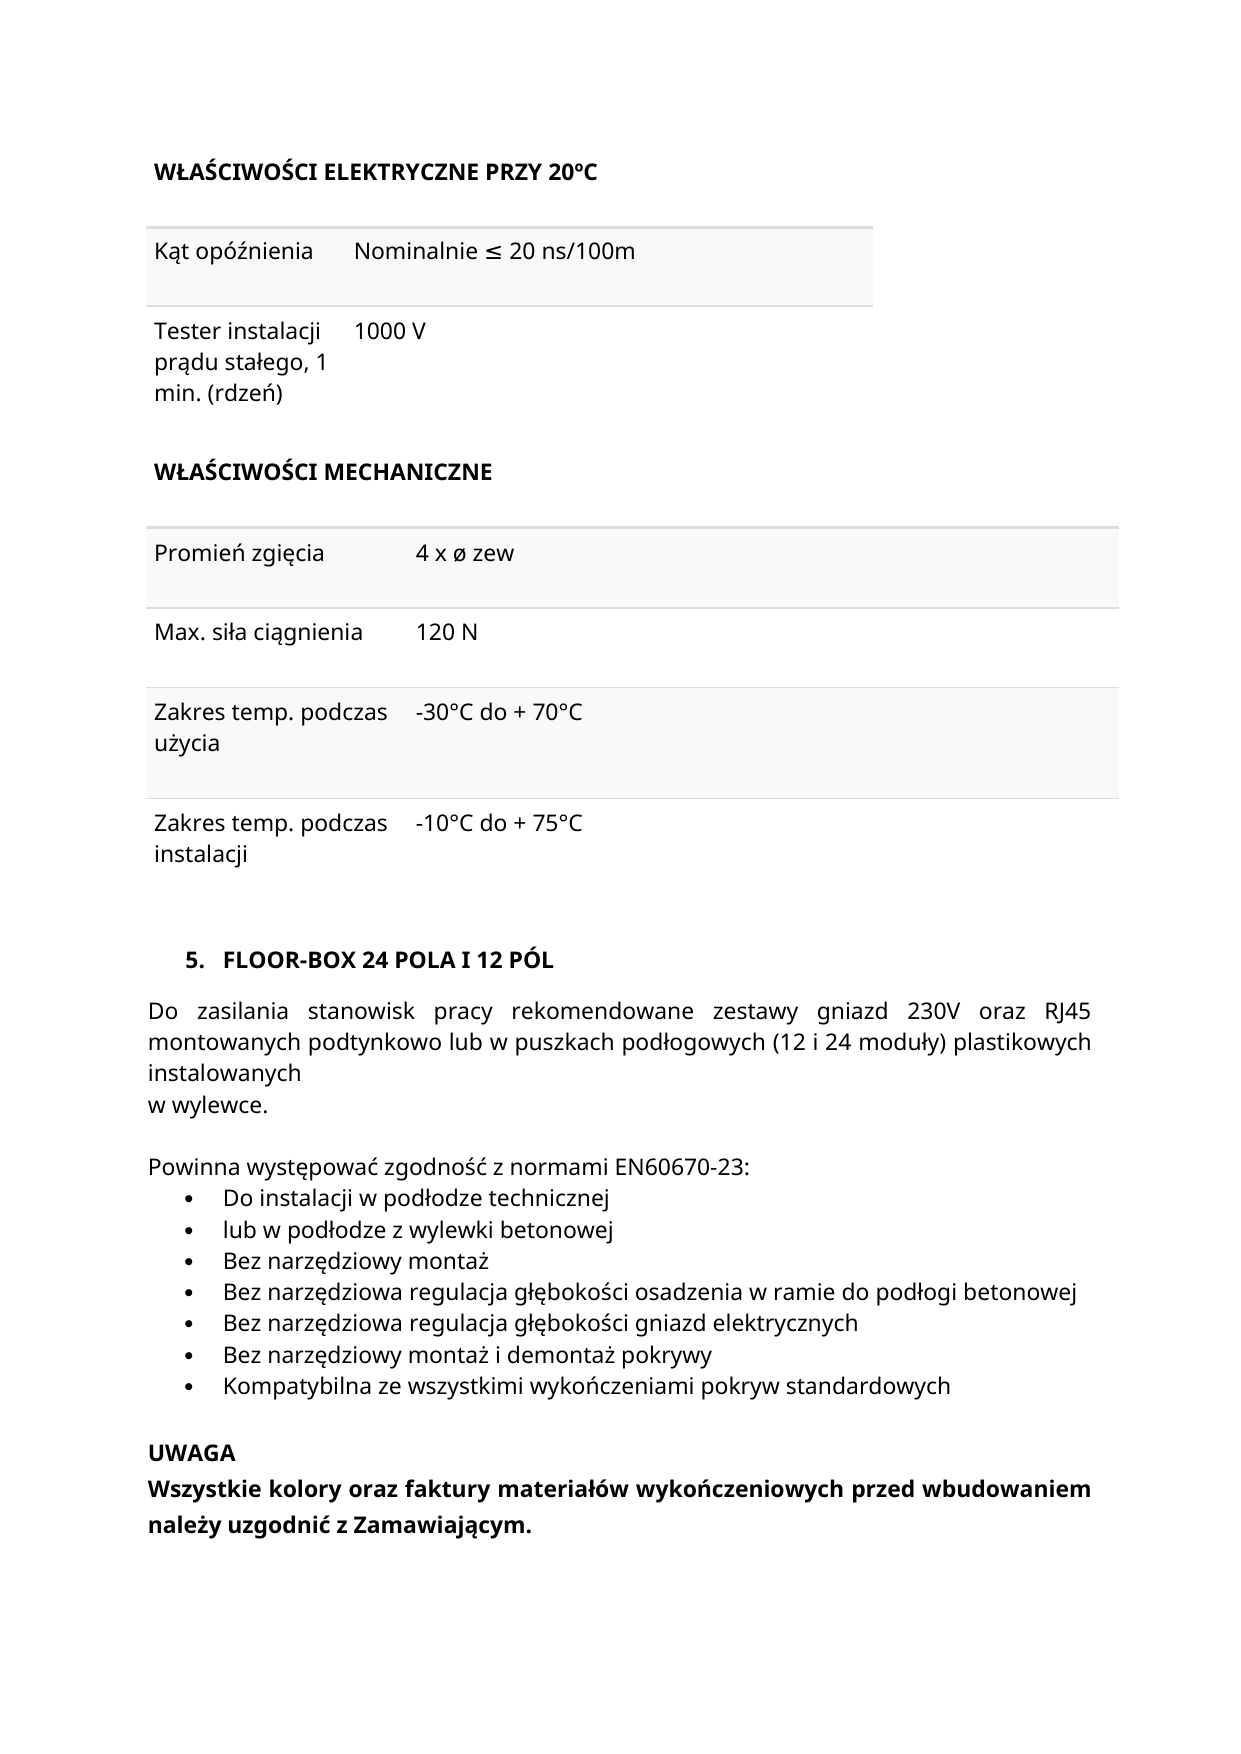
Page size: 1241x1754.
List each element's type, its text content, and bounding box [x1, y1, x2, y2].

table_cell -30°C do + 70°C [408, 688, 1119, 798]
list lub w podłodze z wylewki betonowej [185, 1214, 1093, 1245]
list FLOOR-BOX 24 POLA I 12 PÓL [185, 944, 1093, 976]
list Bez narzędziowa regulacja głębokości osadzenia w ramie do podłogi betonowej [185, 1276, 1093, 1307]
table_cell Zakres temp. podczas instalacji [146, 799, 408, 908]
list Bez narzędziowy montaż [185, 1245, 1093, 1276]
table_cell Promień zgięcia [146, 529, 408, 607]
table_cell -10°C do + 75°C [408, 799, 1119, 908]
table_cell Nominalnie ≤ 20 ns/100m [346, 229, 873, 305]
text Do zasilania stanowisk pracy rekomendowane zestawy gniazd 230V oraz RJ45 montowanych podtynkowo lub w puszkach podłogowych (12 i 24 moduły) plastikowych instalowanych w wylewce. [148, 995, 1093, 1120]
text UWAGA [148, 1437, 1093, 1468]
table_cell Tester instalacji prądu stałego, 1 min. (rdzeń) [146, 307, 346, 448]
table_cell 1000 V [346, 307, 873, 448]
text Wszystkie kolory oraz faktury materiałów wykończeniowych przed wbudowaniem należy uzgodnić z Zamawiającym. [148, 1473, 1093, 1540]
table_cell Zakres temp. podczas użycia [146, 688, 408, 798]
list Kompatybilna ze wszystkimi wykończeniami pokryw standardowych [185, 1370, 1093, 1401]
table_cell Max. siła ciągnienia [146, 609, 408, 687]
table_cell 120 N [408, 609, 1119, 687]
table_cell WŁAŚCIWOŚCI MECHANICZNE [146, 448, 1119, 526]
table_cell 4 x ø zew [408, 529, 1119, 607]
list Bez narzędziowa regulacja głębokości gniazd elektrycznych [185, 1307, 1093, 1339]
table_header WŁAŚCIWOŚCI ELEKTRYCZNE PRZY 20ºC [146, 148, 873, 226]
text Powinna występować zgodność z normami EN60670-23: [148, 1151, 1093, 1182]
table_cell Kąt opóźnienia [146, 229, 346, 305]
list Bez narzędziowy montaż i demontaż pokrywy [185, 1339, 1093, 1370]
list Do instalacji w podłodze technicznej [185, 1182, 1093, 1214]
